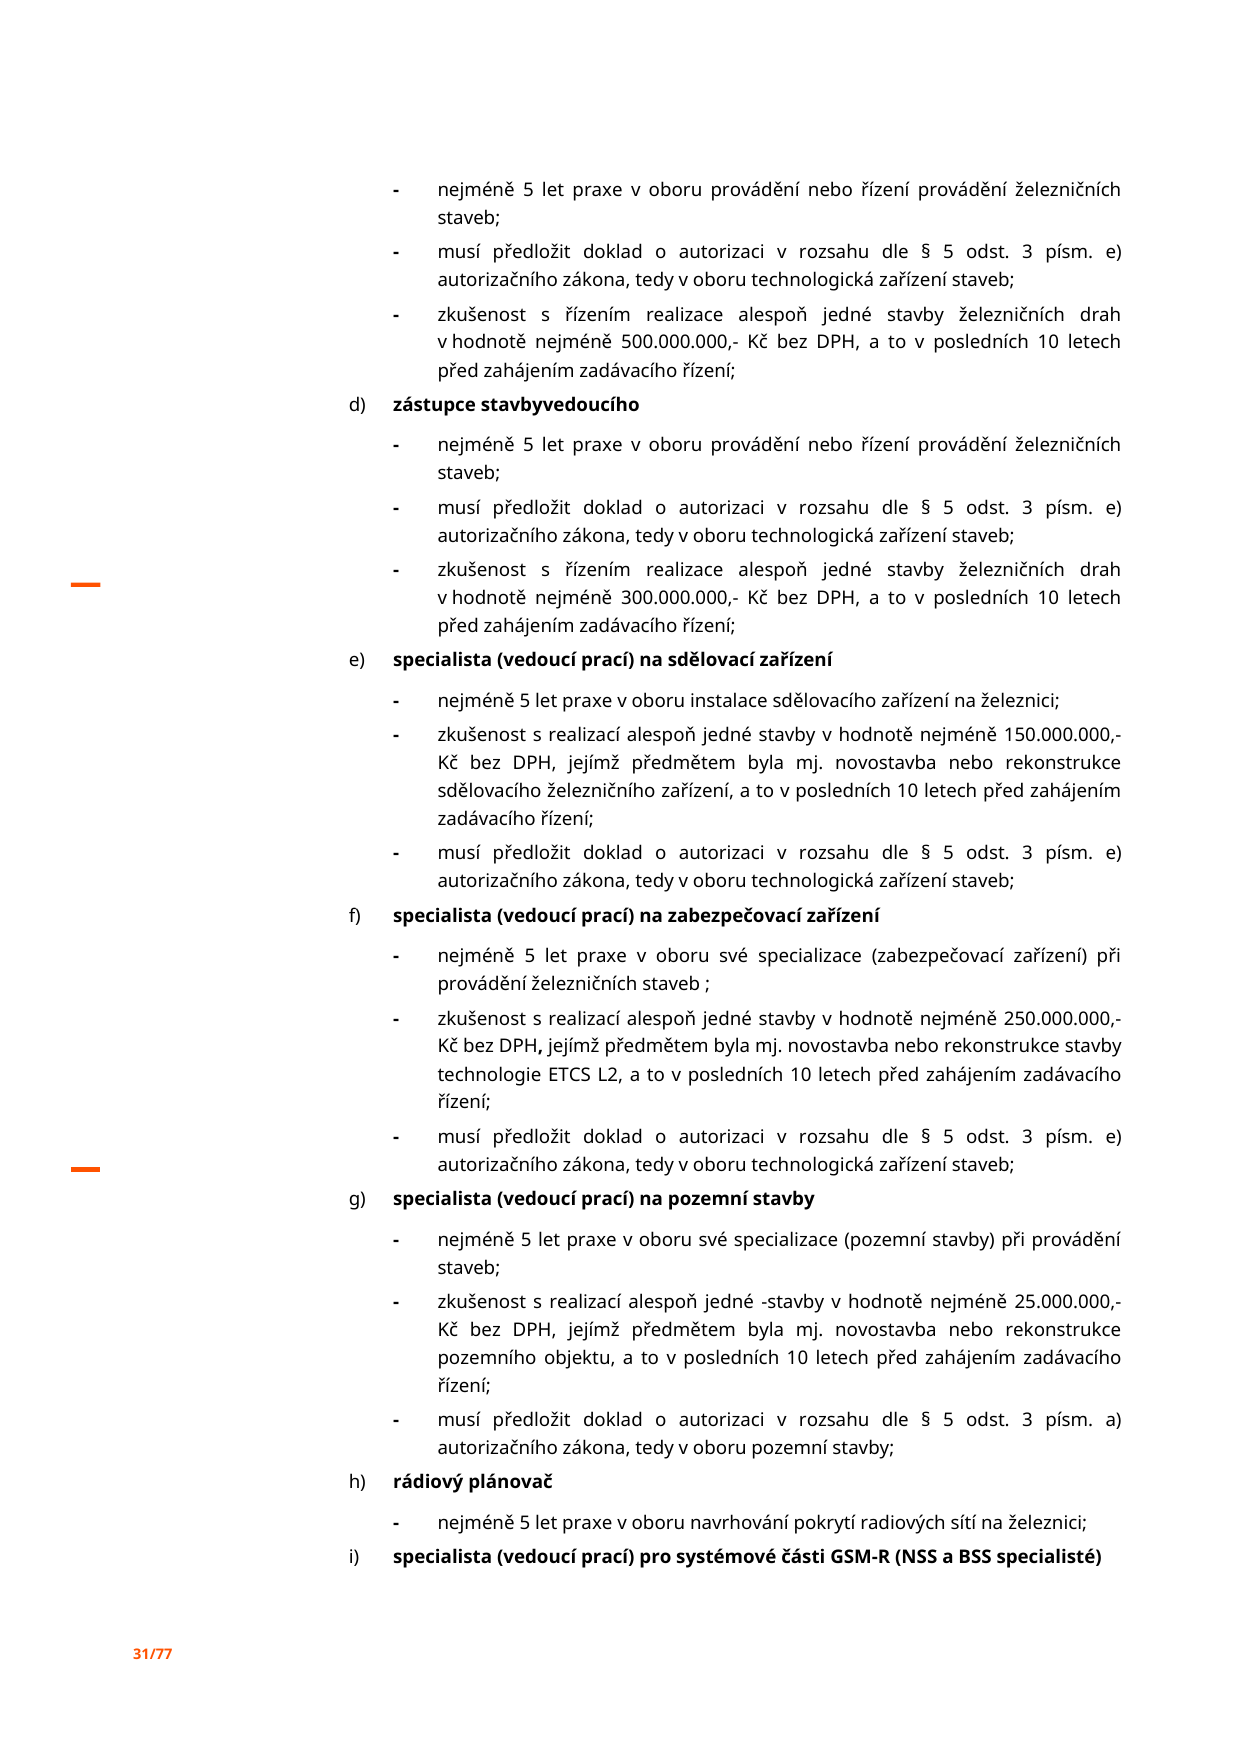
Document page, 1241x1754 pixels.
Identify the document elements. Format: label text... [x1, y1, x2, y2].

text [393, 238, 1122, 292]
text musí předložit doklad o autorizaci v rozsahu dle § 5 odst. 3 písm. e) autorizačního zákona, tedy v oboru technologická zařízení staveb; [393, 840, 1122, 893]
text nejméně 5 let praxe v oboru provádění nebo řízení provádění železničních staveb; [393, 432, 1122, 485]
list specialista (vedoucí prací) na pozemní stavby [348, 1185, 1122, 1211]
text nejméně 5 let praxe v oboru provádění nebo řízení provádění železničních staveb; [393, 176, 1122, 230]
text nejméně 5 let praxe v oboru navrhování pokrytí radiových sítí na železnici; [393, 1509, 1122, 1535]
text nejméně 5 let praxe v oboru své specializace (pozemní stavby) při provádění staveb; [393, 1226, 1122, 1279]
list specialista (vedoucí prací) pro systémové části GSM-R (NSS a BSS specialisté) [348, 1544, 1122, 1569]
text musí předložit doklad o autorizaci v rozsahu dle § 5 odst. 3 písm. a) autorizačního zákona, tedy v oboru pozemní stavby; [393, 1407, 1122, 1460]
text nejméně 5 let praxe v oboru instalace sdělovacího zařízení na železnici; [393, 687, 1122, 713]
text musí předložit doklad o autorizaci v rozsahu dle § 5 odst. 3 písm. e) autorizačního zákona, tedy v oboru technologická zařízení staveb; [393, 494, 1122, 547]
list specialista (vedoucí prací) na sdělovací zařízení [348, 647, 1122, 672]
text zkušenost s realizací alespoň jedné stavby v hodnotě nejméně 150.000.000,- Kč bez DPH, jejímž předmětem byla mj. novostavba nebo rekonstrukce sdělovacího železničního zařízení, a to v posledních 10 letech před zahájením zadávacího řízení; [393, 721, 1122, 831]
list specialista (vedoucí prací) na zabezpečovací zařízení [348, 902, 1122, 927]
text zkušenost s realizací alespoň jedné stavby v hodnotě nejméně 250.000.000,- Kč bez DPH, jejímž předmětem byla mj. novostavba nebo rekonstrukce stavby technologie ETCS L2, a to v posledních 10 letech před zahájením zadávacího řízení; [393, 1005, 1122, 1114]
text zkušenost s řízením realizace alespoň jedné stavby železničních drah v hodnotě nejméně 300.000.000,- Kč bez DPH, a to v posledních 10 letech před zahájením zadávacího řízení; [393, 556, 1122, 638]
text zkušenost s realizací alespoň jedné -stavby v hodnotě nejméně 25.000.000,- Kč bez DPH, jejímž předmětem byla mj. novostavba nebo rekonstrukce pozemního objektu, a to v posledních 10 letech před zahájením zadávacího řízení; [393, 1288, 1122, 1398]
text musí předložit doklad o autorizaci v rozsahu dle § 5 odst. 3 písm. e) autorizačního zákona, tedy v oboru technologická zařízení staveb; [393, 1123, 1122, 1177]
text nejméně 5 let praxe v oboru své specializace (zabezpečovací zařízení) při provádění železničních staveb ; [393, 942, 1122, 996]
list zástupce stavbyvedoucího [348, 391, 1122, 417]
list rádiový plánovač [348, 1469, 1122, 1494]
text zkušenost s řízením realizace alespoň jedné stavby železničních drah v hodnotě nejméně 500.000.000,- Kč bez DPH, a to v posledních 10 letech před zahájením zadávacího řízení; [393, 301, 1122, 382]
